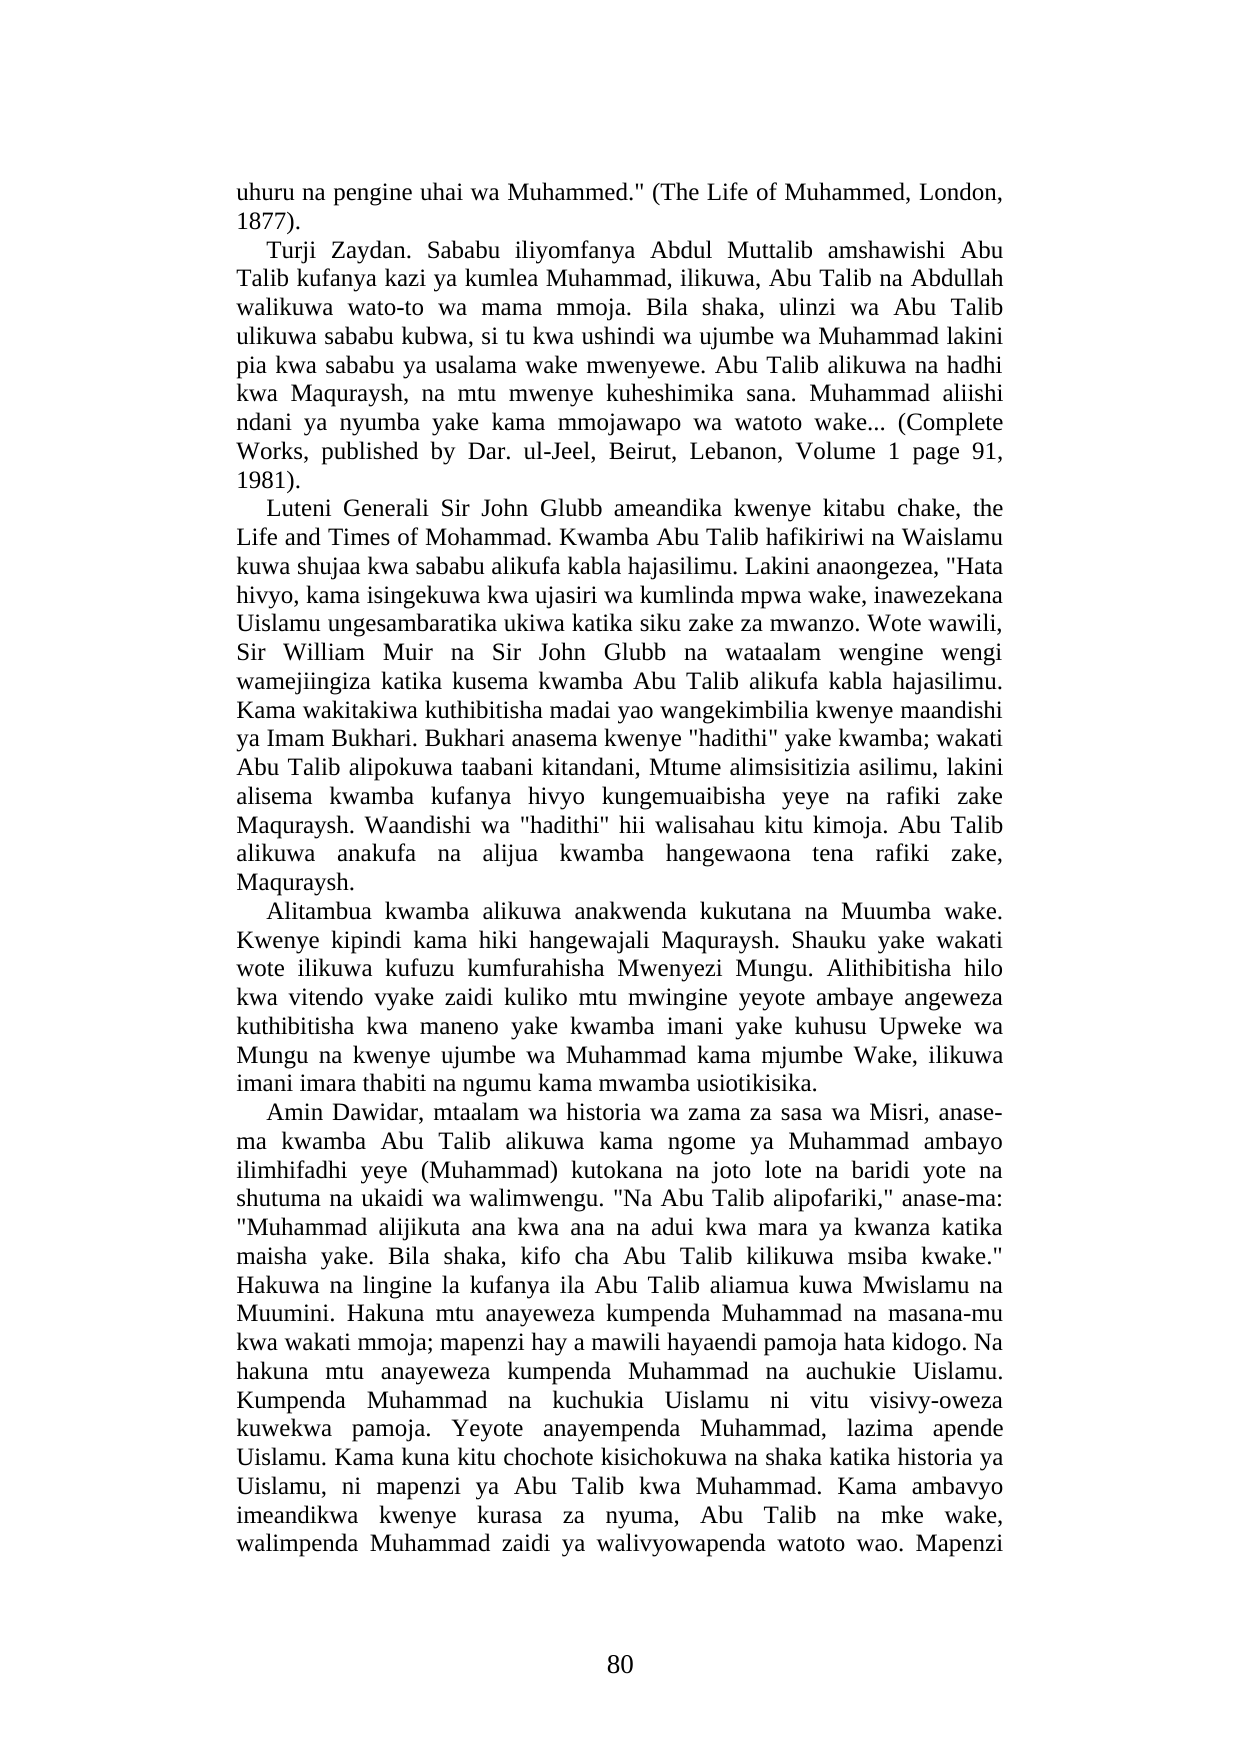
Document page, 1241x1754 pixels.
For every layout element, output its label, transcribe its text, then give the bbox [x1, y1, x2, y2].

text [236, 177, 1004, 235]
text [236, 1097, 1004, 1557]
text Luteni Generali Sir John Glubb ameandika kwenye kitabu chake, the Life and Times of Mohammad. Kwamba Abu Talib hafikiriwi na Waislamu kuwa shujaa kwa sababu alikufa kabla hajasilimu. Lakini anaongezea, "Hata hivyo, kama isingekuwa kwa ujasiri wa kumlinda mpwa wake, inawezekana Uislamu ungesambaratika ukiwa katika siku zake za mwanzo. Wote wawili, Sir William Muir na Sir John Glubb na wataalam wengine wengi wamejiingiza katika kusema kwamba Abu Talib alikufa kabla hajasilimu. Kama wakitakiwa kuthibitisha madai yao wangekimbilia kwenye maandishi ya Imam Bukhari. Bukhari anasema kwenye "hadithi" yake kwamba; wakati Abu Talib alipokuwa taabani kitandani, Mtume alimsisitizia asilimu, lakini alisema kwamba kufanya hivyo kungemuaibisha yeye na rafiki zake Maquraysh. Waandishi wa "hadithi" hii walisahau kitu kimoja. Abu Talib alikuwa anakufa na alijua kwamba hangewaona tena rafiki zake, Maquraysh. [236, 493, 1004, 896]
text Turji Zaydan. Sababu iliyomfanya Abdul Muttalib amshawishi Abu Talib kufanya kazi ya kumlea Muhammad, ilikuwa, Abu Talib na Abdullah walikuwa wato-to wa mama mmoja. Bila shaka, ulinzi wa Abu Talib ulikuwa sababu kubwa, si tu kwa ushindi wa ujumbe wa Muhammad lakini pia kwa sababu ya usalama wake mwenyewe. Abu Talib alikuwa na hadhi kwa Maquraysh, na mtu mwenye kuheshimika sana. Muhammad aliishi ndani ya nyumba yake kama mmojawapo wa watoto wake... (Complete Works, published by Dar. ul-Jeel, Beirut, Lebanon, Volume 1 page 91, 1981). [236, 235, 1004, 493]
text Alitambua kwamba alikuwa anakwenda kukutana na Muumba wake. Kwenye kipindi kama hiki hangewajali Maquraysh. Shauku yake wakati wote ilikuwa kufuzu kumfurahisha Mwenyezi Mungu. Alithibitisha hilo kwa vitendo vyake zaidi kuliko mtu mwingine yeyote ambaye angeweza kuthibitisha kwa maneno yake kwamba imani yake kuhusu Upweke wa Mungu na kwenye ujumbe wa Muhammad kama mjumbe Wake, ilikuwa imani imara thabiti na ngumu kama mwamba usiotikisika. [236, 896, 1004, 1097]
